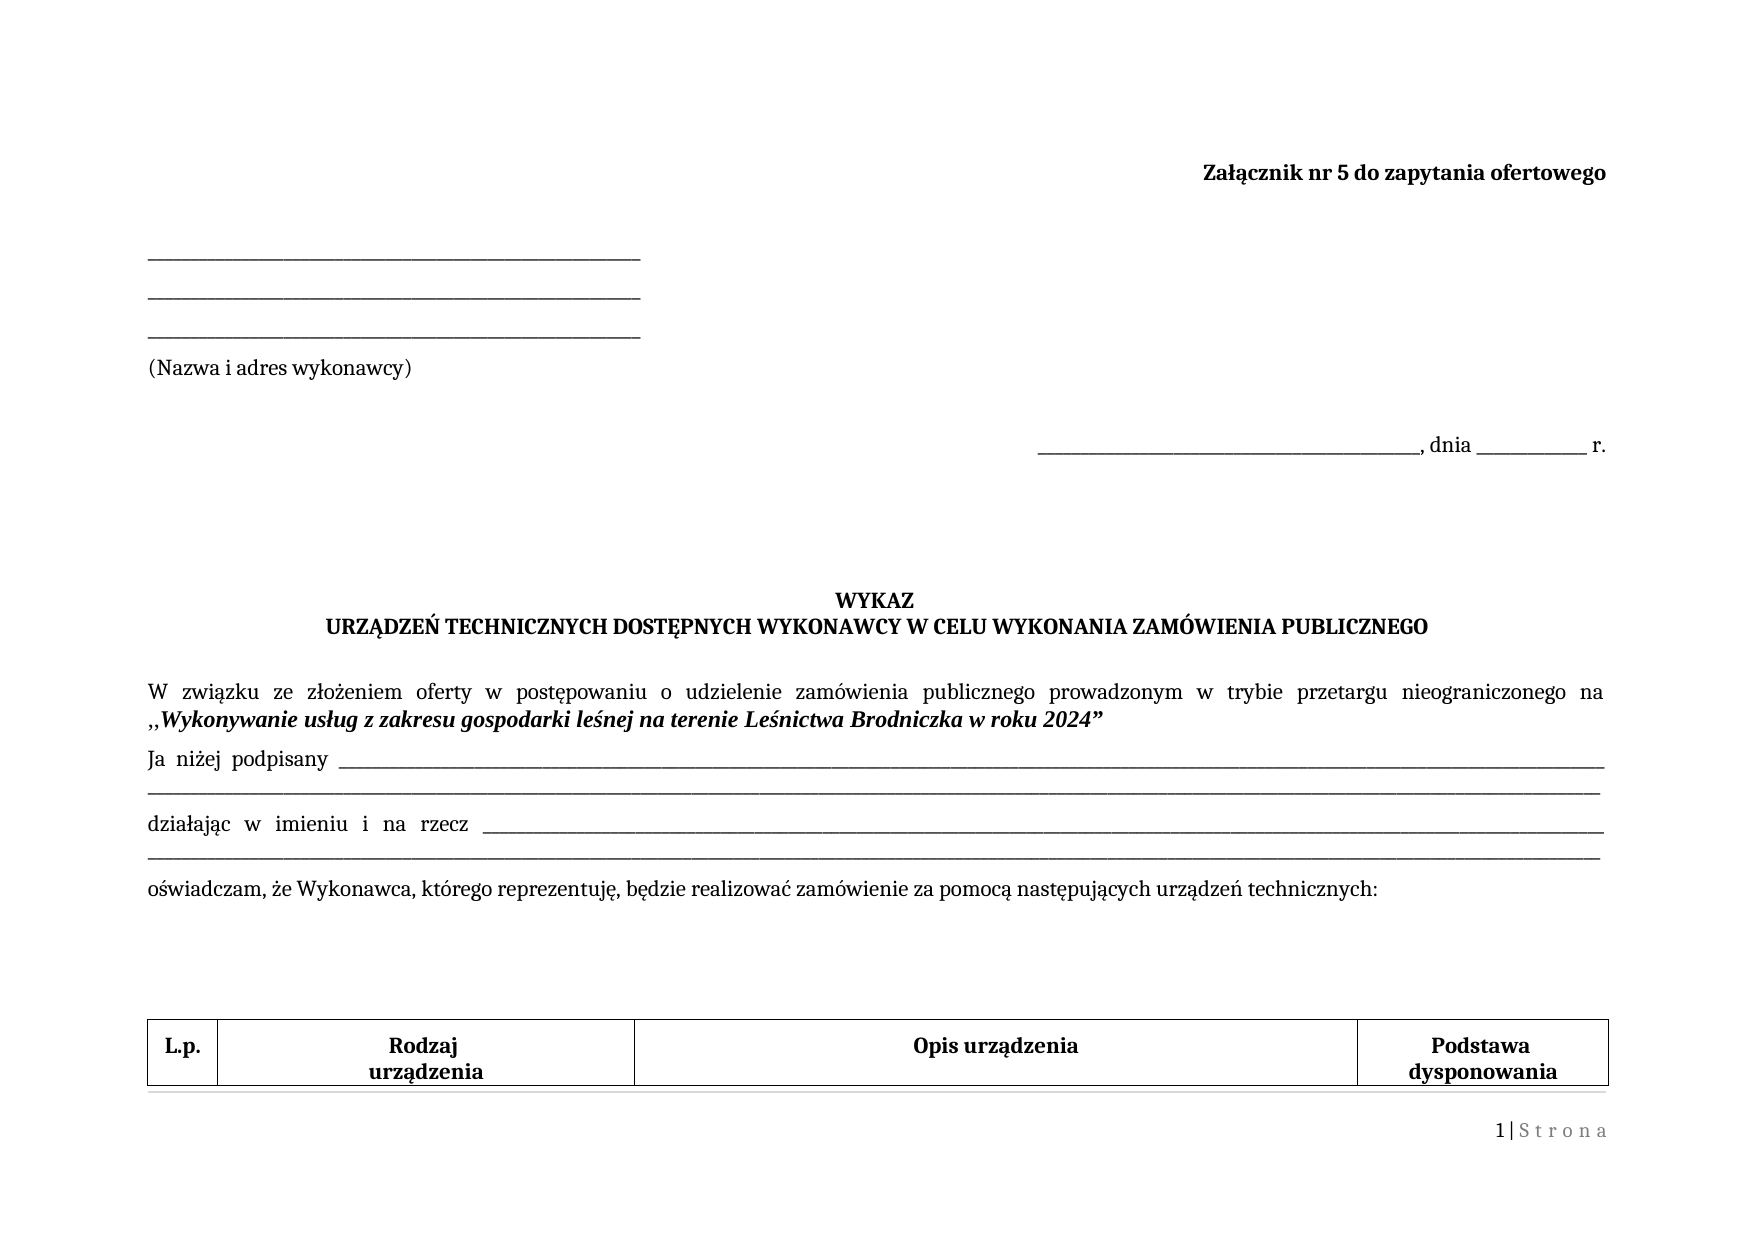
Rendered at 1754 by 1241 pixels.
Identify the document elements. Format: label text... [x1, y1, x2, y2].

text WYKAZ URZĄDZEŃ TECHNICZNYCH DOSTĘPNYCH WYKONAWCY W CELU WYKONANIA ZAMÓWIENIA PUBLICZNEGO [148, 587, 1606, 640]
text __________________________________________________________ [148, 277, 1606, 303]
table_header Rodzaj urządzenia [218, 1020, 634, 1085]
text oświadczam, że Wykonawca, którego reprezentuję, będzie realizować zamówienie za pomocą następujących urządzeń technicznych: [148, 876, 1606, 902]
table_header L.p. [148, 1020, 217, 1085]
text Ja niżej podpisany _____________________________________________________________________________________________________________________________________________________ ___________________________________________________________________________________________________________________________________________________________________________ [148, 746, 1606, 798]
text W związku ze złożeniem oferty w postępowaniu o udzielenie zamówienia publicznego prowadzonym w trybie przetargu nieograniczonego na ,,Wykonywanie usług z zakresu gospodarki leśnej na terenie Leśnictwa Brodniczka w roku 2024” [148, 679, 1606, 733]
text działając w imieniu i na rzecz ____________________________________________________________________________________________________________________________________ ___________________________________________________________________________________________________________________________________________________________________________ [148, 811, 1606, 863]
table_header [1358, 1020, 1608, 1085]
text __________________________________________________________ [148, 316, 1606, 342]
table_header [635, 1020, 1357, 1085]
text (Nazwa i adres wykonawcy) [148, 354, 1606, 381]
text Załącznik nr 5 do zapytania ofertowego [148, 160, 1606, 186]
text __________________________________________________________ [148, 238, 1606, 264]
text _____________________________________________, dnia _____________ r. [148, 432, 1606, 458]
